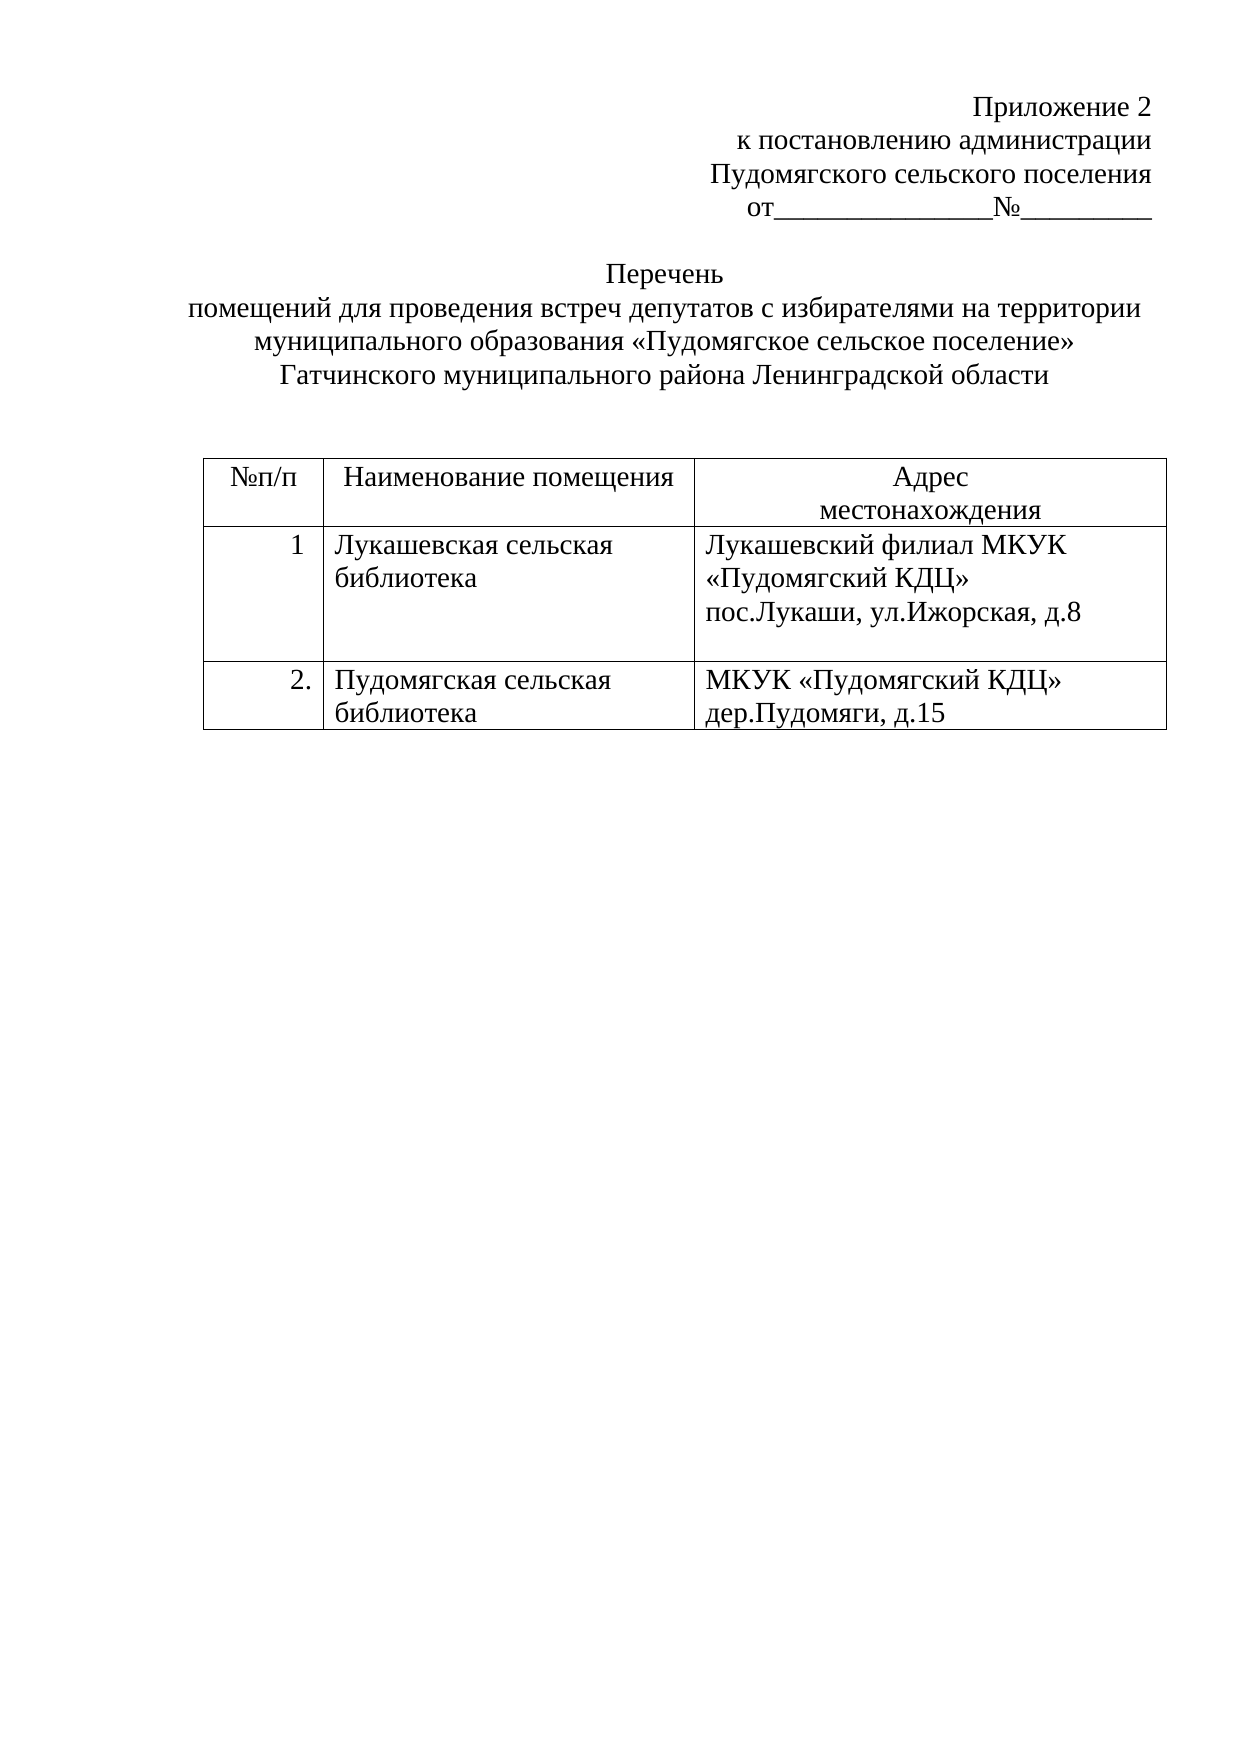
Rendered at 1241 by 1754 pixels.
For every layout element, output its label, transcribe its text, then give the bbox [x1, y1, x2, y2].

table_cell МКУК «Пудомягский КДЦ» дер.Пудомяги, д.15 [695, 662, 1166, 729]
table_cell Лукашевская сельская библиотека [324, 527, 694, 661]
table_header №п/п [204, 459, 323, 526]
text Приложение 2 [177, 89, 1152, 122]
table_cell Лукашевский филиал МКУК «Пудомягский КДЦ» пос.Лукаши, ул.Ижорская, д.8 [695, 527, 1166, 661]
text помещений для проведения встреч депутатов с избирателями на территории муниципального образования «Пудомягское сельское поселение» Гатчинского муниципального района Ленинградской области [177, 290, 1152, 391]
table_header Адрес местонахождения [695, 459, 1166, 526]
text Пудомягского сельского поселения от_______________№_________ [341, 156, 1152, 223]
table_cell 1 [204, 527, 323, 661]
text Перечень [177, 256, 1152, 290]
text к постановлению администрации [177, 122, 1152, 156]
table_cell 2. [204, 662, 323, 729]
table_header Наименование помещения [324, 459, 694, 526]
table_cell Пудомягская сельская библиотека [324, 662, 694, 729]
